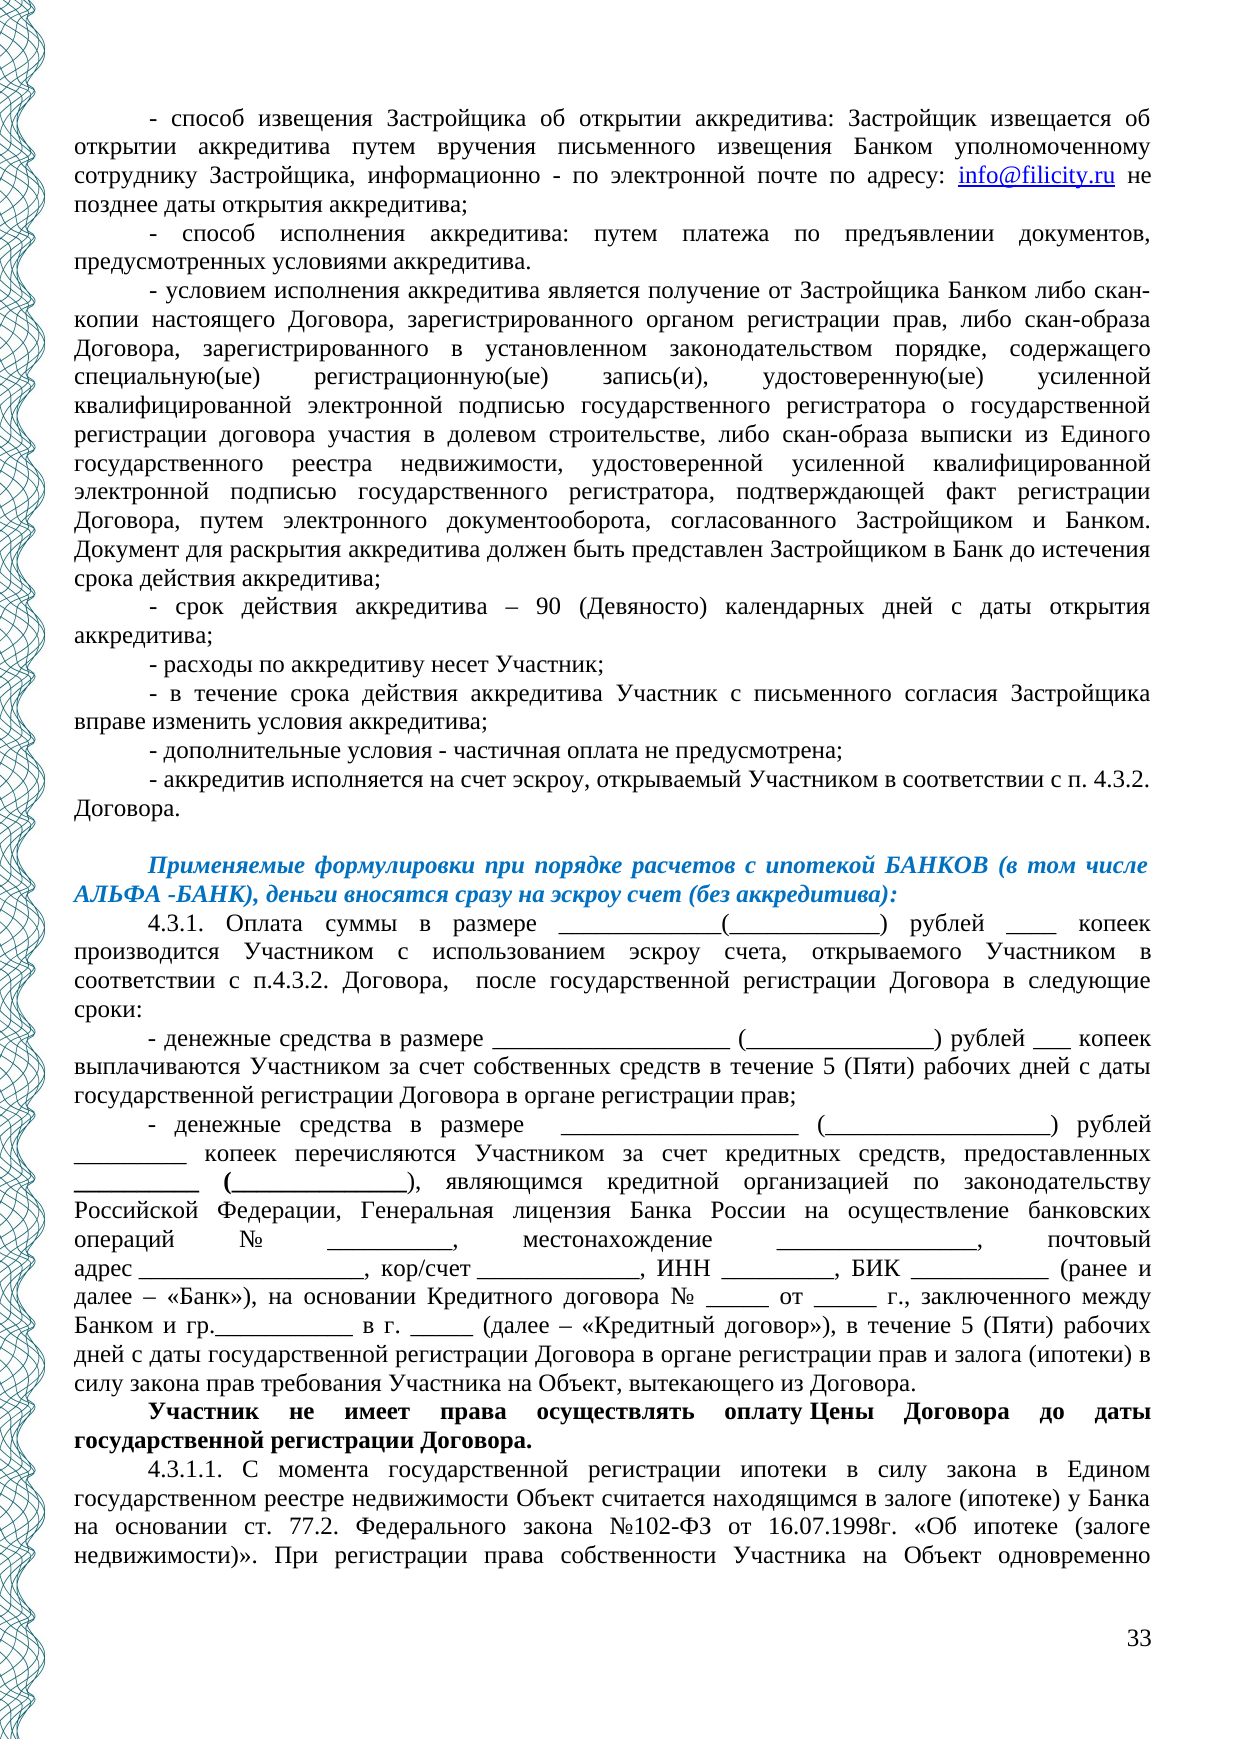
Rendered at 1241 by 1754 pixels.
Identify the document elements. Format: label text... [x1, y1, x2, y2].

text - условием исполнения аккредитива является получение от Застройщика Банком либо скан-копии настоящего Договора, зарегистрированного органом регистрации прав, либо скан-образа Договора, зарегистрированного в установленном законодательством порядке, содержащего специальную(ые) регистрационную(ые) запись(и), удостоверенную(ые) усиленной квалифицированной электронной подписью государственного регистратора о государственной регистрации договора участия в долевом строительстве, либо скан-образа выписки из Единого государственного реестра недвижимости, удостоверенной усиленной квалифицированной электронной подписью государственного регистратора, подтверждающей факт регистрации Договора, путем электронного документооборота, согласованного Застройщиком и Банком. Документ для раскрытия аккредитива должен быть представлен Застройщиком в Банк до истечения срока действия аккредитива; [74, 275, 1152, 591]
picture [0, 0, 1241, 1739]
text - расходы по аккредитиву несет Участник; [74, 649, 1152, 678]
text - денежные средства в размере ___________________ (__________________) рублей _________ копеек перечисляются Участником за счет кредитных средств, предоставленных __________ (______________), являющимся кредитной организацией по законодательству Российской Федерации, Генеральная лицензия Банка России на осуществление банковских операций № __________, местонахождение ________________, почтовый адрес __________________, кор/счет _____________, ИНН _________, БИК ___________ (ранее и далее – «Банк»), на основании Кредитного договора № _____ от _____ г., заключенного между Банком и гр.___________ в г. _____ (далее – «Кредитный договор»), в течение 5 (Пяти) рабочих дней с даты государственной регистрации Договора в органе регистрации прав и залога (ипотеки) в силу закона прав требования Участника на Объект, вытекающего из Договора. [74, 1109, 1152, 1396]
text - способ извещения Застройщика об открытии аккредитива: Застройщик извещается об открытии аккредитива путем вручения письменного извещения Банком уполномоченному сотруднику Застройщика, информационно - по электронной почте по адресу: info@filicity.ru не позднее даты открытия аккредитива; [74, 103, 1152, 218]
text - в течение срока действия аккредитива Участник с письменного согласия Застройщика вправе изменить условия аккредитива; [74, 678, 1152, 735]
text - cпособ исполнения аккредитива: путем платежа по предъявлении документов, предусмотренных условиями аккредитива. [74, 218, 1152, 275]
text Участник не имеет права осуществлять оплату Цены Договора до даты государственной регистрации Договора. [74, 1396, 1152, 1454]
text - денежные средства в размере ___________________ (_______________) рублей ___ копеек выплачиваются Участником за счет собственных средств в течение 5 (Пяти) рабочих дней с даты государственной регистрации Договора в органе регистрации прав; [74, 1023, 1152, 1109]
text - срок действия аккредитива – 90 (Девяносто) календарных дней с даты открытия аккредитива; [74, 591, 1152, 649]
text 4.3.1. Оплата суммы в размере _____________(____________) рублей ____ копеек производится Участником с использованием эскроу счета, открываемого Участником в соответствии с п.4.3.2. Договора, после государственной регистрации Договора в следующие сроки: [74, 908, 1152, 1023]
text - дополнительные условия - частичная оплата не предусмотрена; [74, 735, 1152, 764]
text - аккредитив исполняется на счет эскроу, открываемый Участником в соответствии с п. 4.3.2. Договора. [74, 764, 1152, 821]
text Применяемые формулировки при порядке расчетов с ипотекой БАНКОВ (в том числе АЛЬФА -БАНК), деньги вносятся сразу на эскроу счет (без аккредитива): [74, 850, 1152, 908]
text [74, 1454, 1152, 1569]
